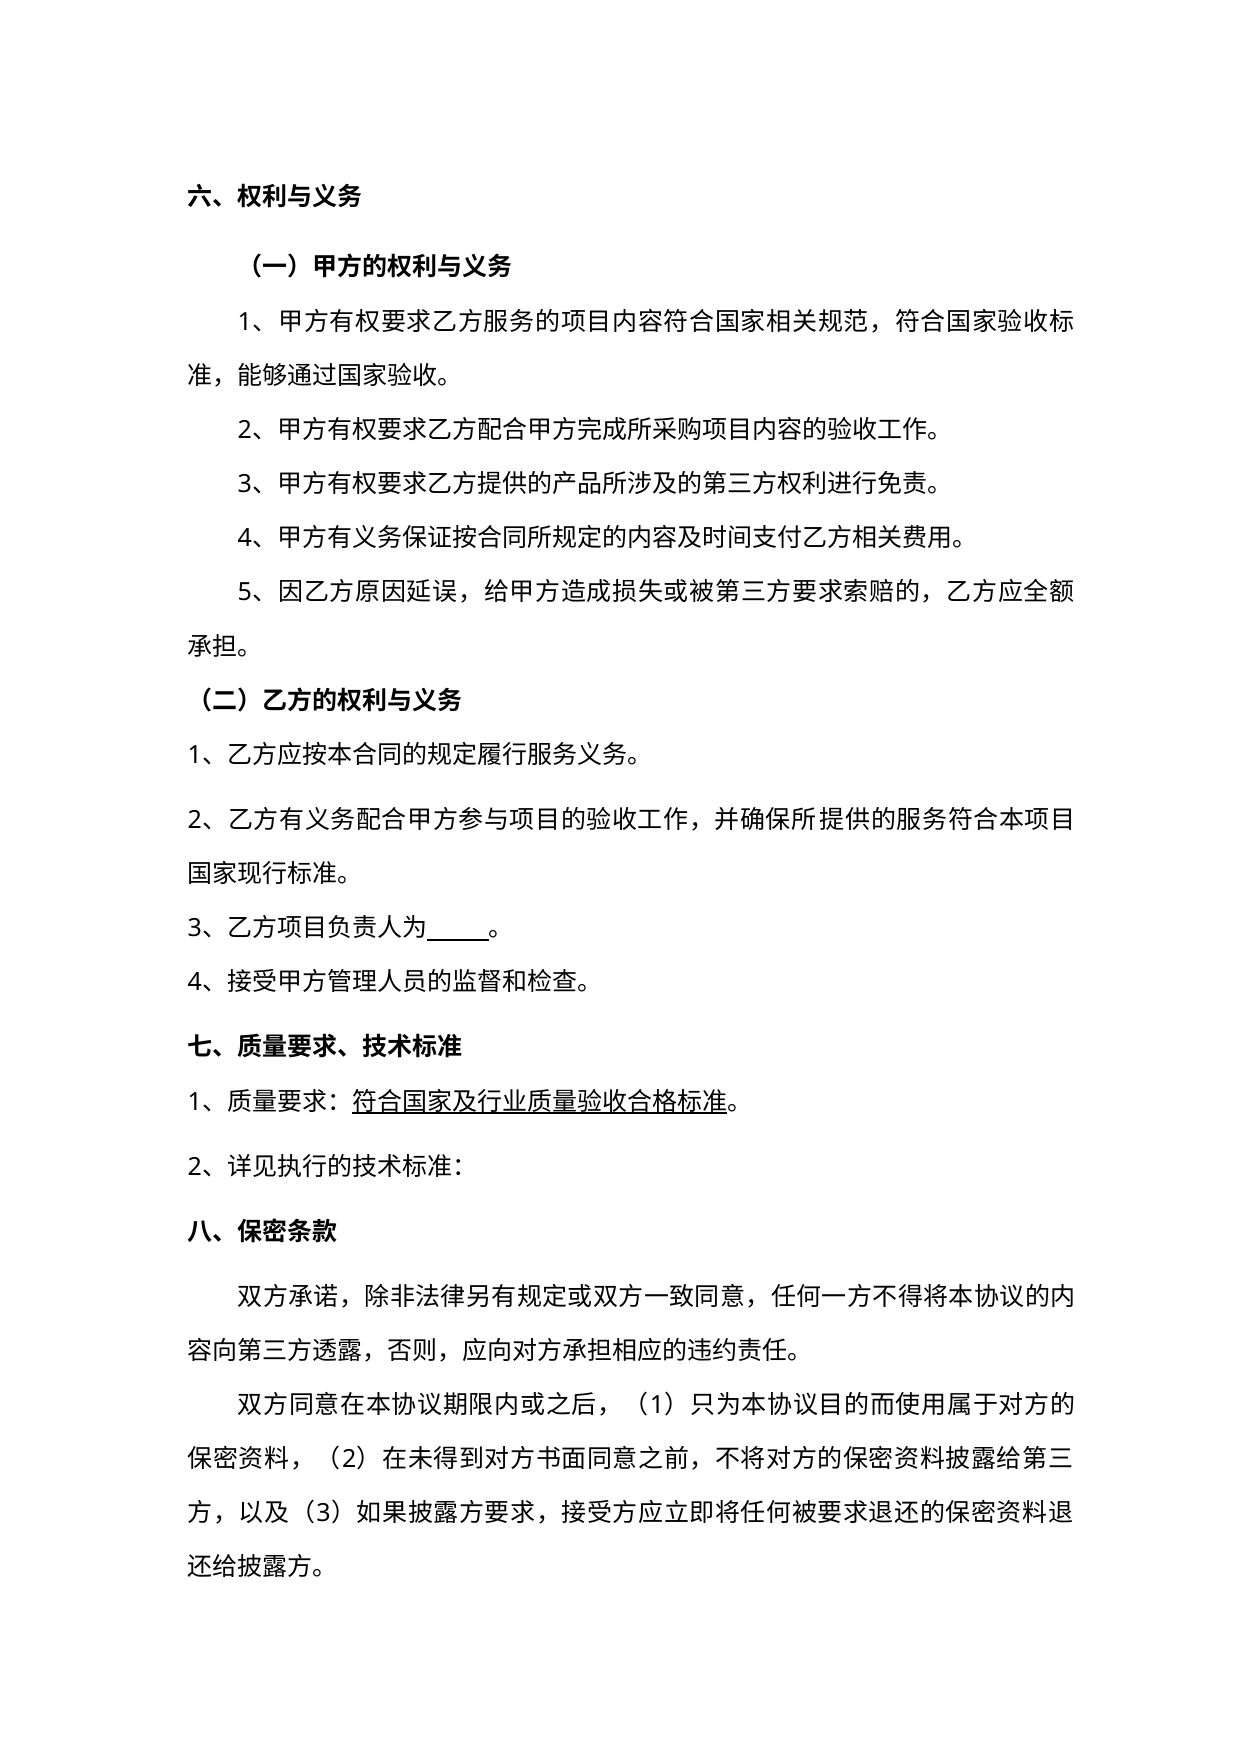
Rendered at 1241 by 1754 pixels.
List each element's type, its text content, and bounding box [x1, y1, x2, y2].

text 4、接受甲方管理人员的监督和检查。 [187, 947, 1076, 1012]
text 六、权利与义务 [187, 162, 1076, 216]
text 2、详见执行的技术标准： [187, 1132, 1076, 1197]
text 4、甲方有义务保证按合同所规定的内容及时间支付乙方相关费用。 [187, 503, 1076, 557]
text 1、乙方应按本合同的规定履行服务义务。 [187, 720, 1076, 785]
text 1、甲方有权要求乙方服务的项目内容符合国家相关规范，符合国家验收标准，能够通过国家验收。 [187, 287, 1076, 395]
text （一）甲方的权利与义务 [187, 232, 1076, 287]
text 1、质量要求：符合国家及行业质量验收合格标准。 [187, 1067, 1076, 1132]
text 七、质量要求、技术标准 [187, 1012, 1076, 1067]
text 双方同意在本协议期限内或之后，（1）只为本协议目的而使用属于对方的保密资料，（2）在未得到对方书面同意之前，不将对方的保密资料披露给第三方，以及（3）如果披露方要求，接受方应立即将任何被要求退还的保密资料退还给披露方。 [187, 1370, 1076, 1587]
text 双方承诺，除非法律另有规定或双方一致同意，任何一方不得将本协议的内容向第三方透露，否则，应向对方承担相应的违约责任。 [187, 1262, 1076, 1370]
text （二）乙方的权利与义务 [187, 666, 1076, 720]
text 2、乙方有义务配合甲方参与项目的验收工作，并确保所提供的服务符合本项目国家现行标准。 [187, 785, 1076, 893]
text 3、甲方有权要求乙方提供的产品所涉及的第三方权利进行免责。 [187, 449, 1076, 503]
text 3、乙方项目负责人为 。 [187, 893, 1076, 947]
text 八、保密条款 [187, 1197, 1076, 1262]
text 5、因乙方原因延误，给甲方造成损失或被第三方要求索赔的，乙方应全额承担。 [187, 557, 1076, 666]
text 2、甲方有权要求乙方配合甲方完成所采购项目内容的验收工作。 [187, 395, 1076, 449]
